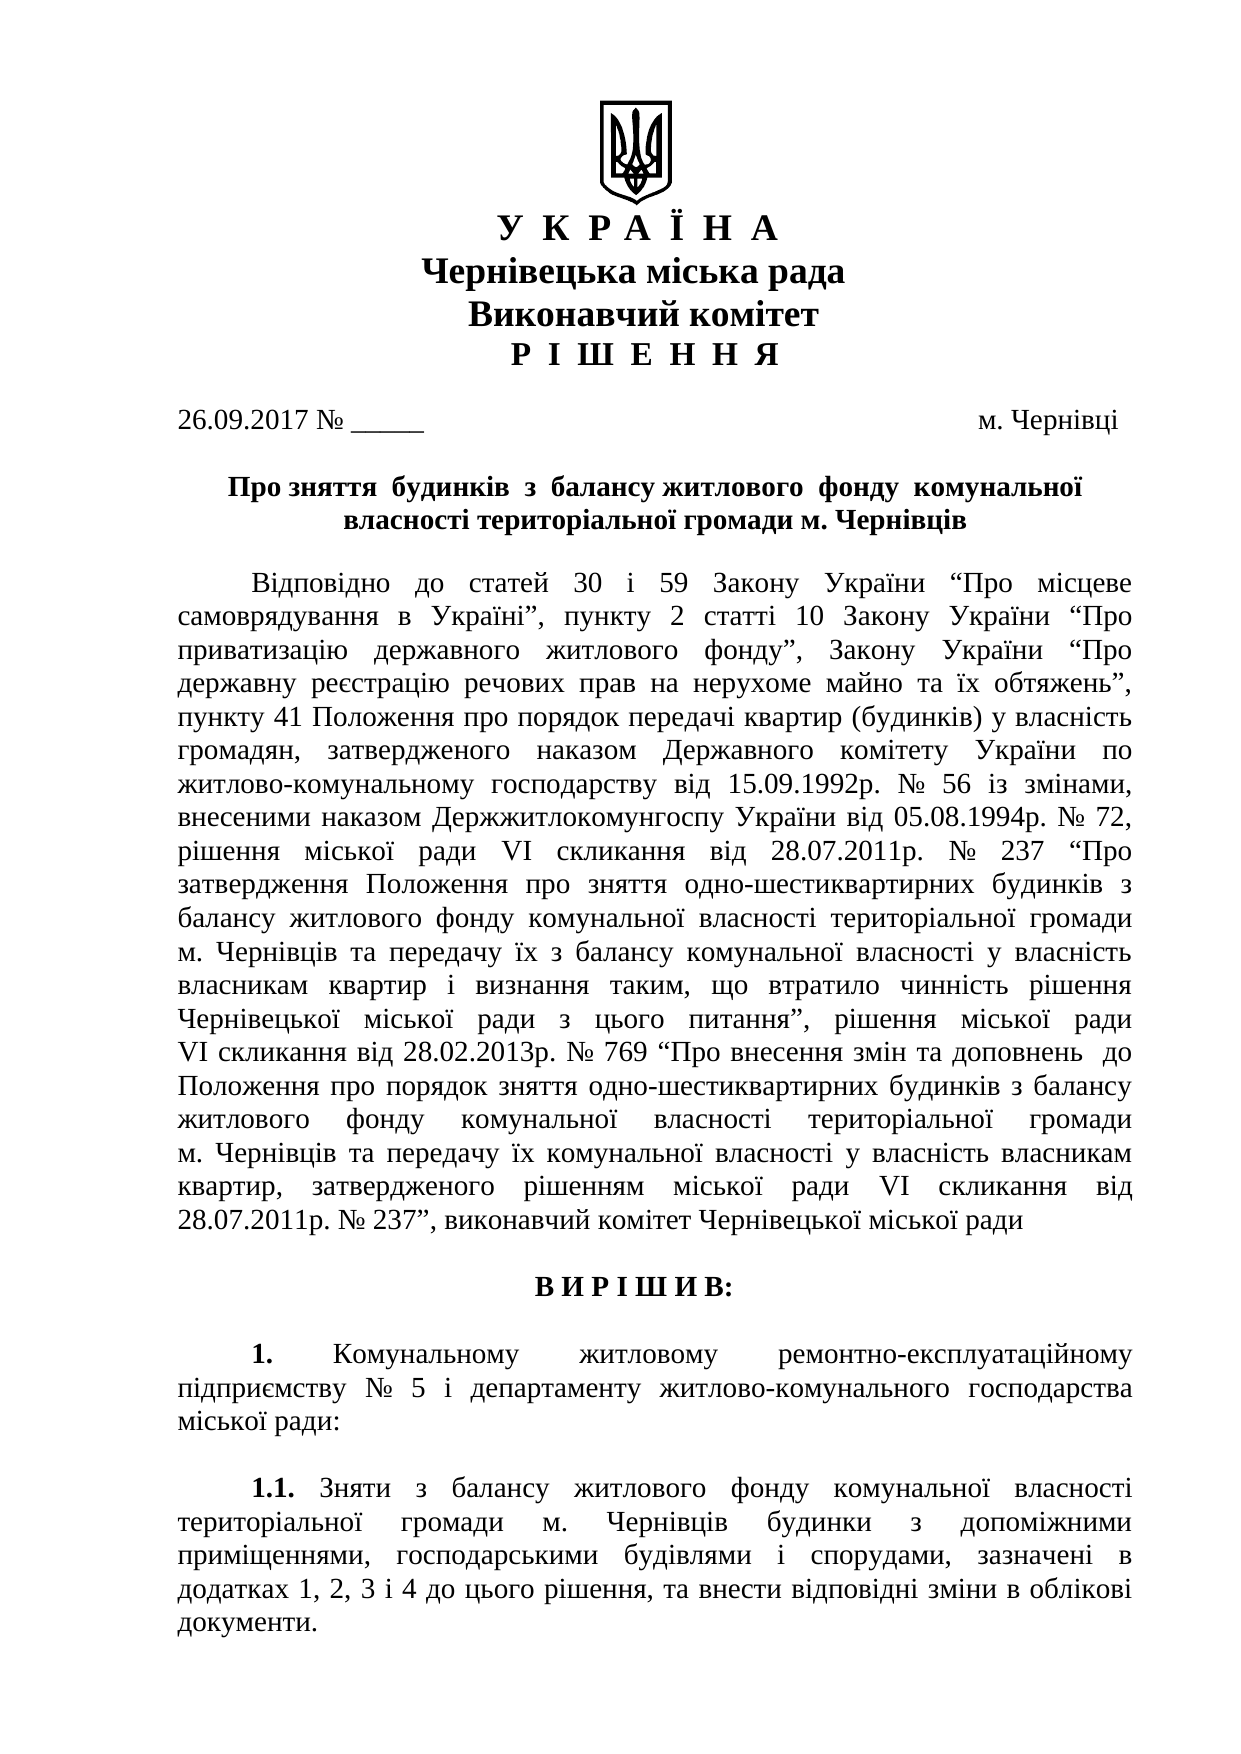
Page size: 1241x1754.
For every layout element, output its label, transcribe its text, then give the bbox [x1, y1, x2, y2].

text Виконавчий комітет [177, 292, 1133, 335]
text 26.09.2017 № _____ м. Чернівці [177, 402, 1133, 435]
text 1. Комунальному житловому ремонтно-експлуатаційному підприємству № 5 і департаменту житлово-комунального господарства міської ради: [177, 1336, 1133, 1437]
text В И Р І Ш И В: [177, 1269, 1133, 1303]
text Р І Ш Е Н Н Я [177, 335, 1133, 373]
subtitle Чернівецька міська рада [177, 248, 1133, 292]
text У К Р А Ї Н А [177, 205, 1133, 248]
text Відповідно до статей 30 і 59 Закону України “Про місцеве самоврядування в Україні”, пункту 2 статті 10 Закону України “Про приватизацію державного житлового фонду”, Закону України “Про державну реєстрацію речових прав на нерухоме майно та їх обтяжень”, пункту 41 Положення про порядок передачі квартир (будинків) у власність громадян, затвердженого наказом Державного комітету України по житлово-комунальному господарству від 15.09.1992р. № 56 із змінами, внесеними наказом Держжитлокомунгоспу України від 05.08.1994р. № 72, рішення міської ради VІ скликання від 28.07.2011р. № 237 “Про затвердження Положення про зняття одно-шестиквартирних будинків з балансу житлового фонду комунальної власності територіальної громади м. Чернівців та передачу їх з балансу комунальної власності у власність власникам квартир і визнання таким, що втратило чинність рішення Чернівецької міської ради з цього питання”, рішення міської ради VІ скликання від 28.02.2013р. № 769 “Про внесення змін та доповнень до Положення про порядок зняття одно-шестиквартирних будинків з балансу житлового фонду комунальної власності територіальної громади м. Чернівців та передачу їх комунальної власності у власність власникам квартир, затвердженого рішенням міської ради VІ скликання від 28.07.2011р. № , виконавчий комітет Чернівецької міської ради [177, 565, 1133, 1236]
subtitle Про зняття будинків з балансу житлового фонду комунальної власності територіальної громади м. Чернівців [177, 469, 1133, 536]
text 1.1. Зняти з балансу житлового фонду комунальної власності територіальної громади м. Чернівців будинки з допоміжними приміщеннями, господарськими будівлями і спорудами, зазначені в додатках 1, 2, 3 і 4 до цього рішення, та внести відповідні зміни в облікові документи. [177, 1470, 1133, 1638]
